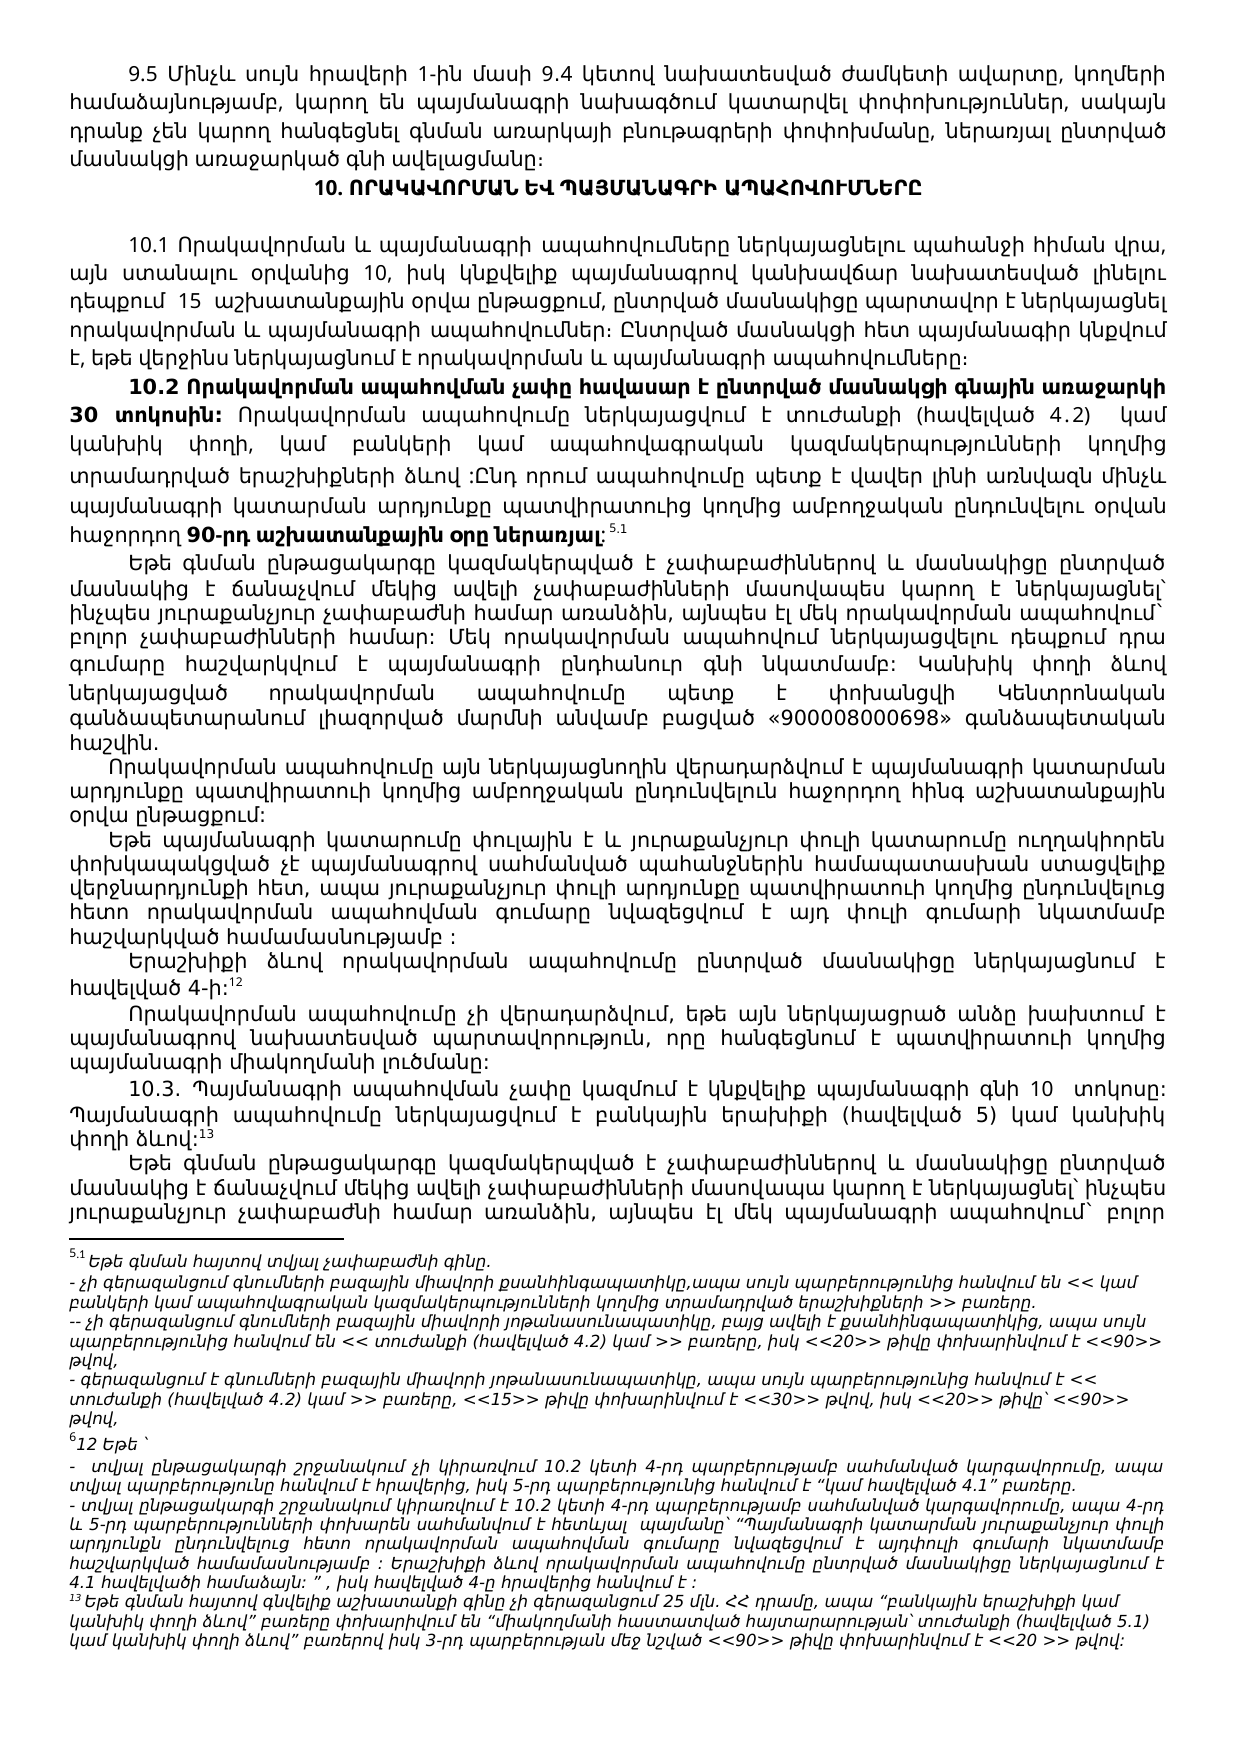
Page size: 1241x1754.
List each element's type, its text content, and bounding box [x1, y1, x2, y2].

text 10.3. Պայմանագրի ապահովման չափը կազմում է կնքվելիք պայմանագրի գնի 10 տոկոսը: Պայմանագրի ապահովումը ներկայացվում է բանկային երախիքի (հավելված 5) կամ կանխիկ փողի ձևով:13 [69, 1074, 1167, 1151]
text Երաշխիքի ձևով որակավորման ապահովումը ընտրված մասնակիցը ներկայացնում է հավելված 4-ի:12 [69, 949, 1167, 1002]
text 10.2 Որակավորման ապահովման չափը հավասար է ընտրված մասնակցի գնային առաջարկի 30 տոկոսին: Որակավորման ապահովումը ներկայացվում է տուժանքի (հավելված 4․2) կամ կանխիկ փողի, կամ բանկերի կամ ապահովագրական կազմակերպությունների կողմից տրամադրված երաշխիքների ձևով :Ընդ որում ապահովումը պետք է վավեր լինի առնվազն մինչև պայմանագրի կատարման արդյունքը պատվիրատուից կողմից ամբողջական ընդունվելու օրվան հաջորդող 90-րդ աշխատանքային օրը ներառյալ: .1 [69, 372, 1167, 548]
text 10. ՈՐԱԿԱՎՈՐՄԱՆ ԵՎ ՊԱՅՄԱՆԱԳՐԻ ԱՊԱՀՈՎՈՒՄՆԵՐԸ [69, 173, 1167, 201]
text Եթե գնման ընթացակարգը կազմակերպված է չափաբաժիններով և մասնակիցը ընտրված մասնակից է ճանաչվում մեկից ավելի չափաբաժինների մասովապես կարող է ներկայացնել՝ ինչպես յուրաքանչյուր չափաբաժնի համար առանձին, այնպես էլ մեկ որակավորման ապահովում` բոլոր չափաբաժինների համար: Մեկ որակավորման ապահովում ներկայացվելու դեպքում դրա գումարը հաշվարկվում է պայմանագրի ընդհանուր գնի նկատմամբ: Կանխիկ փողի ձևով ներկայացված որակավորման ապահովումը պետք է փոխանցվի Կենտրոնական գանձապետարանում լիազորված մարմնի անվամբ բացված «900008000698» գանձապետական հաշվին. [69, 548, 1167, 755]
text Եթե պայմանագրի կատարումը փուլային է և յուրաքանչյուր փուլի կատարումը ուղղակիորեն փոխկապակցված չէ պայմանագրով սահմանված պահանջներին համապատասխան ստացվելիք վերջնարդյունքի հետ, ապա յուրաքանչյուր փուլի արդյունքը պատվիրատուի կողմից ընդունվելուց հետո որակավորման ապահովման գումարը նվազեցվում է այդ փուլի գումարի նկատմամբ հաշվարկված համամասնությամբ : [69, 828, 1167, 949]
text 9.5 Մինչև սույն հրավերի 1-ին մասի 9.4 կետով նախատեսված ժամկետի ավարտը, կողմերի համաձայնությամբ, կարող են պայմանագրի նախագծում կատարվել փոփոխություններ, սակայն դրանք չեն կարող հանգեցնել գնման առարկայի բնութագրերի փոփոխմանը, ներառյալ ընտրված մասնակցի առաջարկած գնի ավելացմանը։ [69, 59, 1167, 173]
text Որակավորման ապահովումը չի վերադարձվում, եթե այն ներկայացրած անձը խախտում է պայմանագրով նախատեսված պարտավորություն, որը հանգեցնում է պատվիրատուի կողմից պայմանագրի միակողմանի լուծմանը: [69, 1002, 1167, 1074]
text Որակավորման ապահովումը այն ներկայացնողին վերադարձվում է պայմանագրի կատարման արդյունքը պատվիրատուի կողմից ամբողջական ընդունվելուն հաջորդող հինգ աշխատանքային օրվա ընթացքում: [69, 755, 1167, 828]
text 10.1 Որակավորման և պայմանագրի ապահովումները ներկայացնելու պահանջի հիման վրա, այն ստանալու օրվանից 10, իսկ կնքվելիք պայմանագրով կանխավճար նախատեսված լինելու դեպքում 15 աշխատանքային օրվա ընթացքում, ընտրված մասնակիցը պարտավոր է ներկայացնել որակավորման և պայմանագրի ապահովումներ։ Ընտրված մասնակցի հետ պայմանագիր կնքվում է, եթե վերջինս ներկայացնում է որակավորման և պայմանագրի ապահովումները։ [69, 230, 1167, 372]
text Եթե գնման ընթացակարգը կազմակերպված է չափաբաժիններով և մասնակիցը ընտրված մասնակից է ճանաչվում մեկից ավելի չափաբաժինների մասովապա կարող է ներկայացնել՝ ինչպես յուրաքանչյուր չափաբաժնի համար առանձին, այնպես էլ մեկ պայմանագրի ապահովում` բոլոր չափաբաժինների համար: Մեկ պայմանագրի ապահովում ներկայացվելու դեպքում դրա գումարը հաշվարկվում է պայմանագրի ընդհանուր գնի նկատմամբ: [69, 1151, 1167, 1224]
